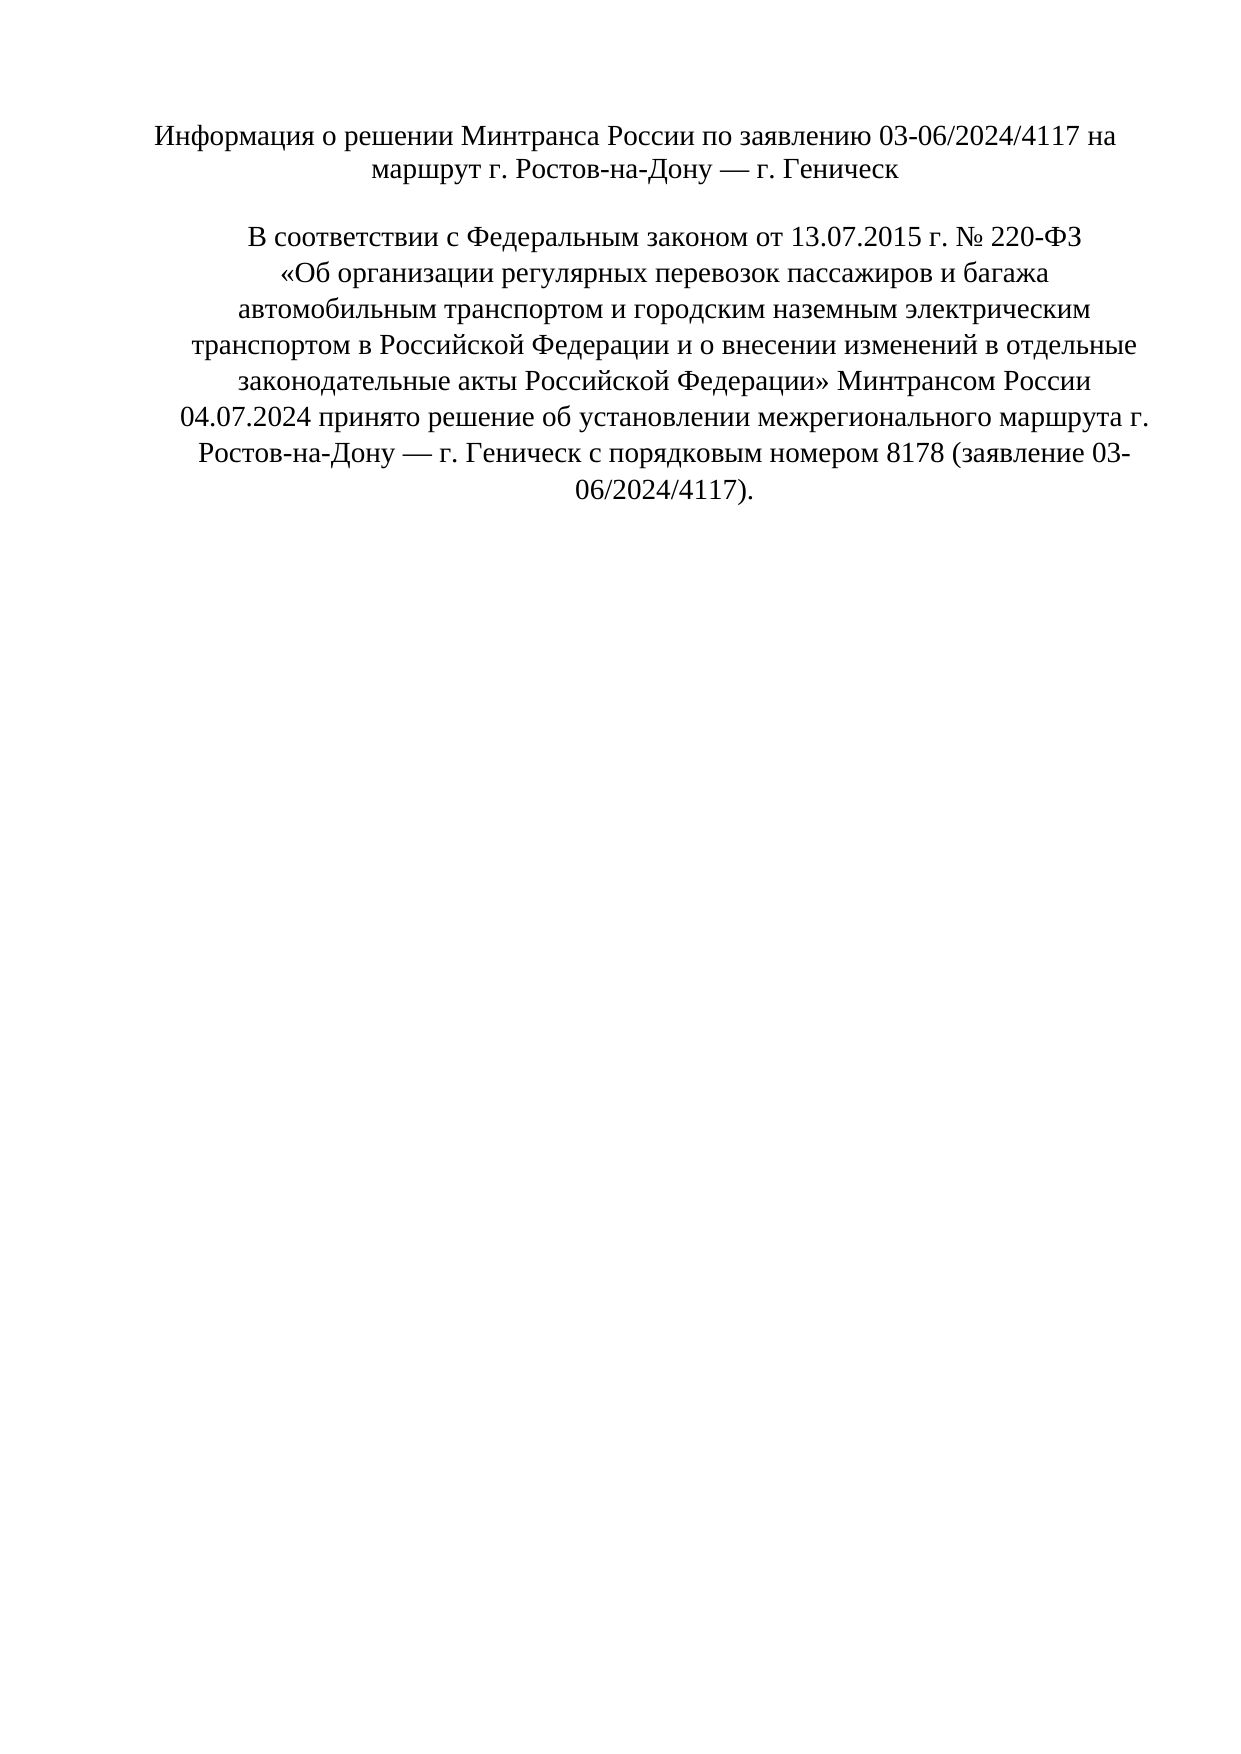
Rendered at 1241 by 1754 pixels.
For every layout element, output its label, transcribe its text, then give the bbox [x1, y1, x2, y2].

text Информация о решении Минтранса России по заявлению 03-06/2024/4117 на маршрут г. Ростов-на-Дону — г. Геническ [118, 118, 1152, 185]
text В соответствии с Федеральным законом от 13.07.2015 г. № 220-ФЗ «Об организации регулярных перевозок пассажиров и багажа автомобильным транспортом и городским наземным электрическим транспортом в Российской Федерации и о внесении изменений в отдельные законодательные акты Российской Федерации» Минтрансом России 04.07.2024 принято решение об установлении межрегионального маршрута г. Ростов-на-Дону — г. Геническ с порядковым номером 8178 (заявление 03-06/2024/4117). [177, 219, 1152, 505]
